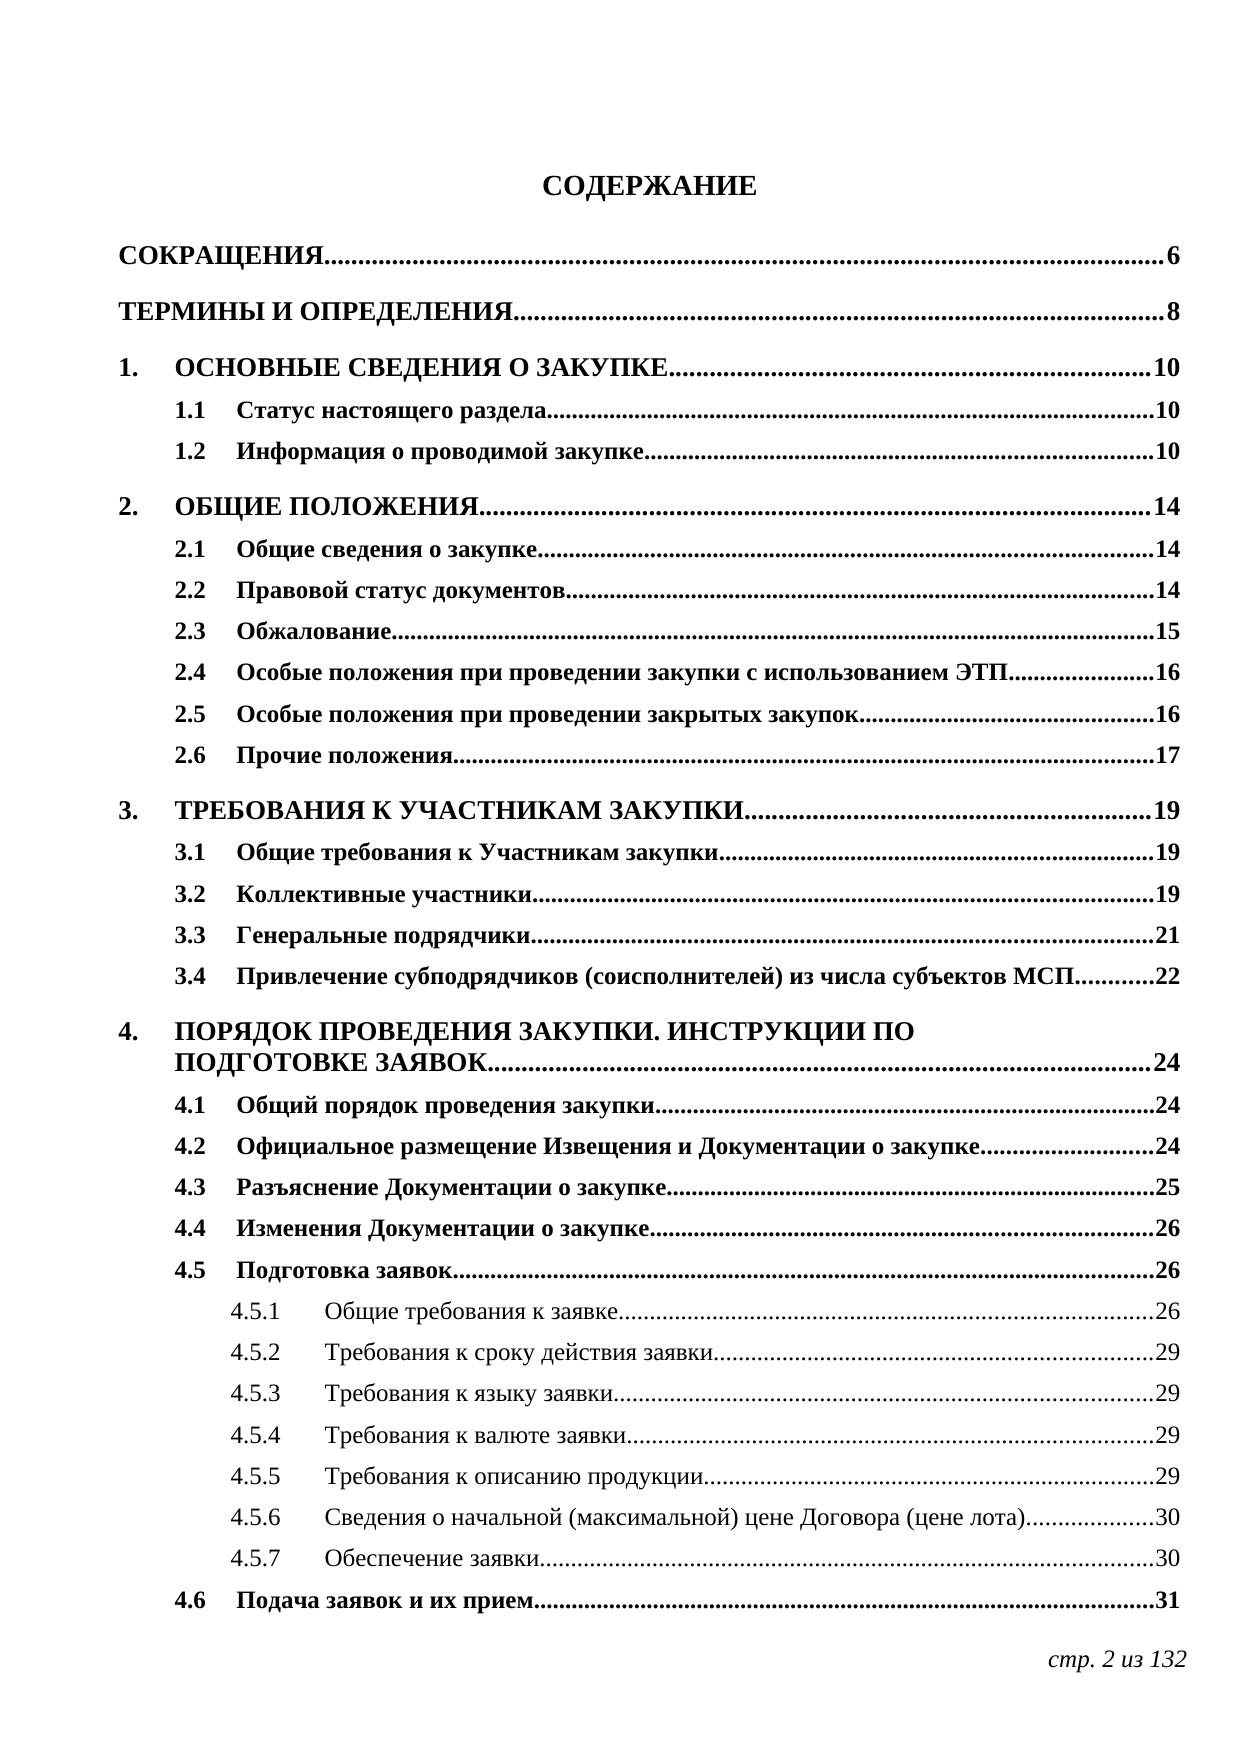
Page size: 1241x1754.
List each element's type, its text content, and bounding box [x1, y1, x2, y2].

text 4.5.1 Общие требования к заявке 26 [230, 1296, 1063, 1325]
text 4.6 Подача заявок и их прием 31 [174, 1585, 1093, 1613]
text СОДЕРЖАНИЕ [118, 168, 1181, 202]
text 4.5.5 Требования к описанию продукции 29 [230, 1461, 1063, 1490]
text 1.1 Статус настоящего раздела 10 [174, 395, 1093, 424]
text 2. ОБЩИЕ ПОЛОЖЕНИЯ 14 [118, 490, 1063, 521]
text СОКРАЩЕНИЯ 6 [118, 239, 1063, 270]
text 2.3 Обжалование 15 [174, 616, 1093, 645]
text 3.4 Привлечение субподрядчиков (соисполнителей) из числа субъектов МСП 22 [174, 961, 1093, 990]
text 4.4 Изменения Документации о закупке 26 [174, 1213, 1093, 1242]
text 2.1 Общие сведения о закупке 14 [174, 534, 1093, 562]
text 1.2 Информация о проводимой закупке 10 [174, 436, 1093, 465]
text 3.1 Общие требования к Участникам закупки 19 [174, 837, 1093, 866]
text 3.3 Генеральные подрядчики 21 [174, 920, 1093, 949]
text 2.4 Особые положения при проведении закупки с использованием ЭТП 16 [174, 657, 1093, 686]
text 4.1 Общий порядок проведения закупки 24 [174, 1090, 1093, 1118]
text 1. ОСНОВНЫЕ СВЕДЕНИЯ О ЗАКУПКЕ 10 [118, 351, 1063, 383]
text 4.5 Подготовка заявок 26 [174, 1255, 1093, 1283]
text 4.5.2 Требования к сроку действия заявки 29 [230, 1337, 1063, 1366]
text 4.2 Официальное размещение Извещения и Документации о закупке 24 [174, 1131, 1093, 1160]
text 4.5.4 Требования к валюте заявки 29 [230, 1420, 1063, 1448]
text 2.2 Правовой статус документов 14 [174, 575, 1093, 604]
text 3.2 Коллективные участники 19 [174, 879, 1093, 907]
text 4. ПОРЯДОК ПРОВЕДЕНИЯ ЗАКУПКИ. ИНСТРУКЦИИ ПО ПОДГОТОВКЕ ЗАЯВОК 24 [118, 1015, 1063, 1077]
text 3. ТРЕБОВАНИЯ К УЧАСТНИКАМ ЗАКУПКИ 19 [118, 794, 1063, 825]
text 2.5 Особые положения при проведении закрытых закупок 16 [174, 699, 1093, 727]
text 4.5.7 Обеспечение заявки 30 [230, 1543, 1063, 1572]
text 4.5.3 Требования к языку заявки 29 [230, 1378, 1063, 1407]
text 4.3 Разъяснение Документации о закупке 25 [174, 1172, 1093, 1201]
text ТЕРМИНЫ И ОПРЕДЕЛЕНИЯ 8 [118, 295, 1063, 326]
text 2.6 Прочие положения 17 [174, 740, 1093, 769]
text 4.5.6 Сведения о начальной (максимальной) цене Договора (цене лота) 30 [230, 1502, 1063, 1531]
